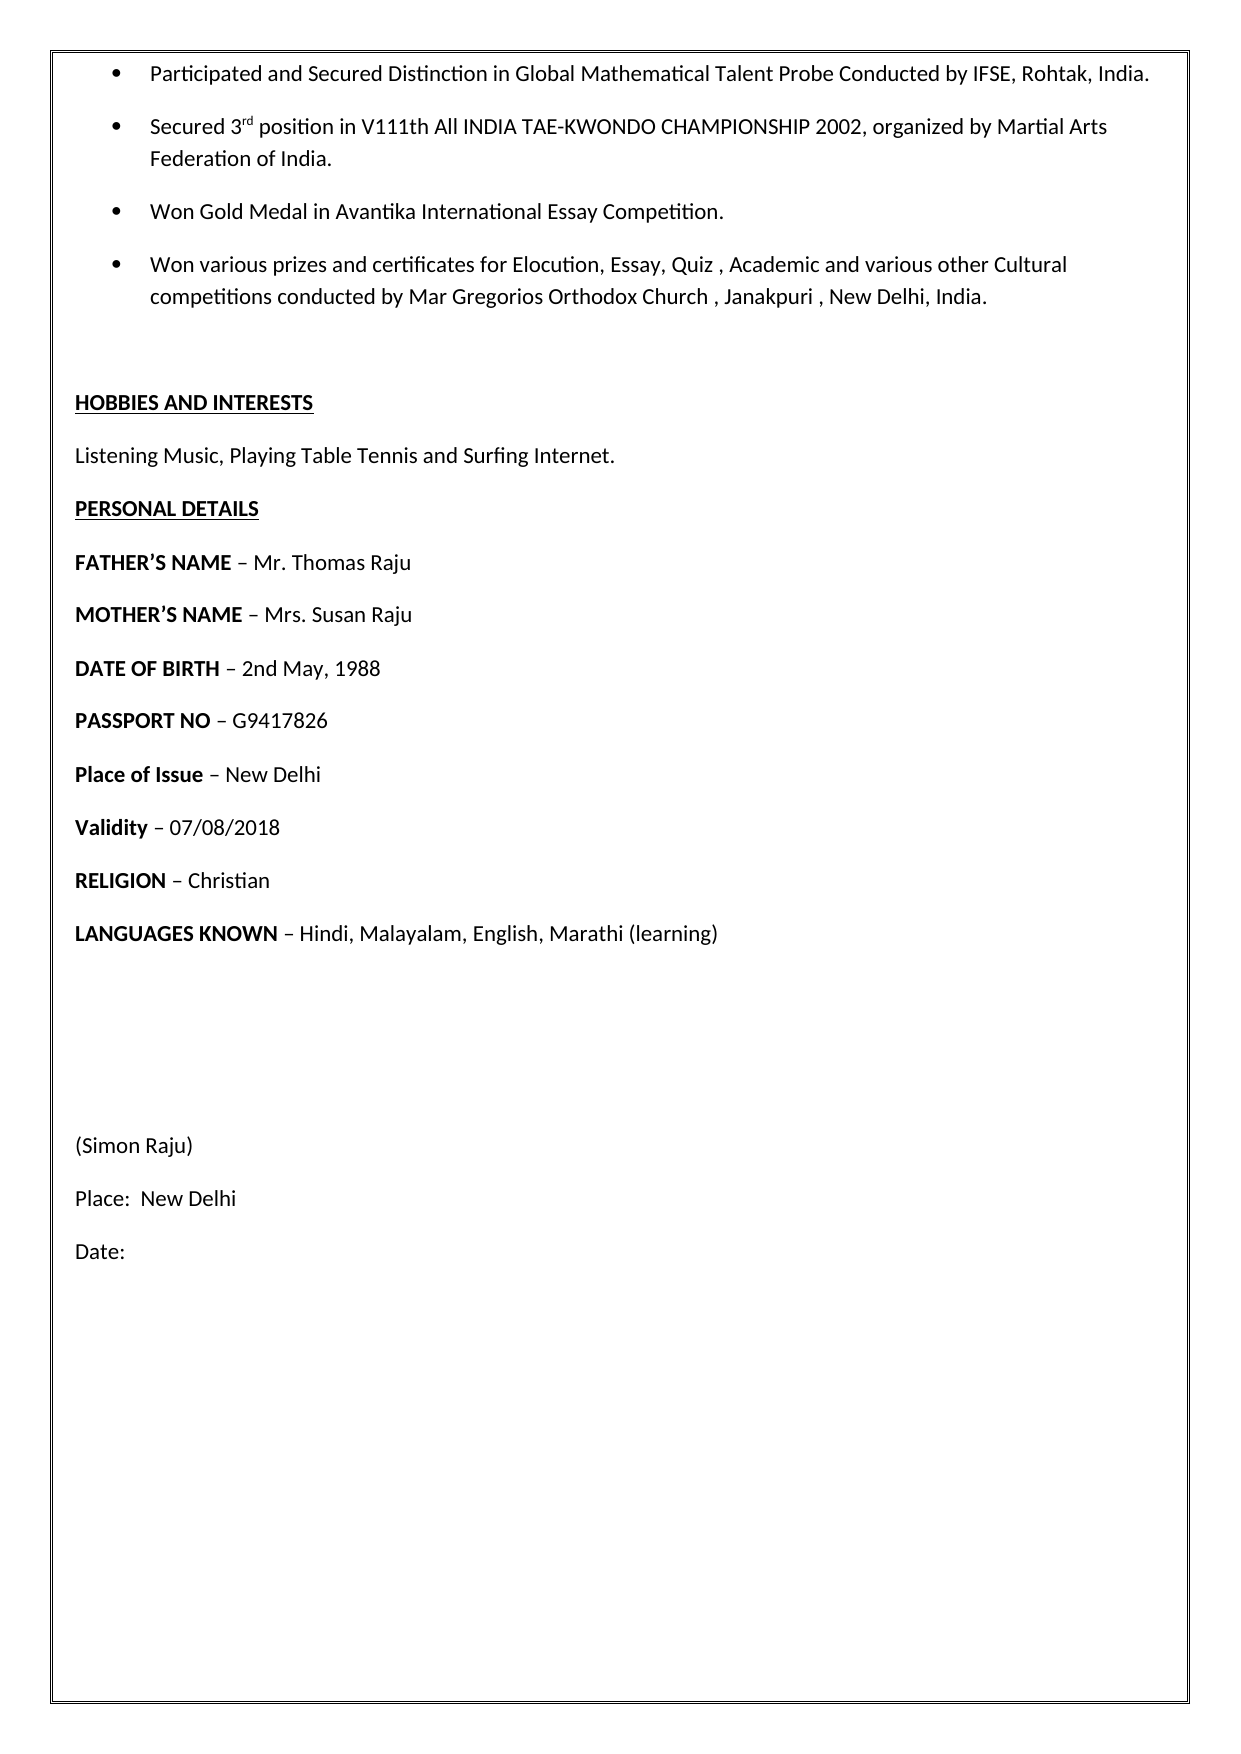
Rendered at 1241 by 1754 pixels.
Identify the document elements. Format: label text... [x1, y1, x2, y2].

text RELIGION – Christian [75, 866, 1165, 894]
text Listening Music, Playing Table Tennis and Surfing Internet. [75, 442, 1165, 469]
text PASSPORT NO – G9417826 [75, 707, 1165, 735]
list Participated and Secured Distinction in Global Mathematical Talent Probe Conducted by IFSE, Rohtak, India. [112, 59, 1165, 87]
text (Simon Raju) [75, 1131, 1165, 1159]
text PERSONAL DETAILS [75, 494, 1165, 523]
text HOBBIES AND INTERESTS [75, 388, 1165, 417]
text Validity – 07/08/2018 [75, 813, 1165, 841]
text LANGUAGES KNOWN – Hindi, Malayalam, English, Marathi (learning) [75, 919, 1165, 947]
text Place: New Delhi [75, 1184, 1165, 1212]
text FATHER’S NAME – Mr. Thomas Raju [75, 548, 1165, 576]
text Date: [75, 1237, 1165, 1265]
text MOTHER’S NAME – Mrs. Susan Raju [75, 601, 1165, 629]
list Secured 3rd position in V111th All INDIA TAE-KWONDO CHAMPIONSHIP 2002, organized by Martial Arts Federation of India. [112, 112, 1165, 172]
list Won various prizes and certificates for Elocution, Essay, Quiz , Academic and various other Cultural competitions conducted by Mar Gregorios Orthodox Church , Janakpuri , New Delhi, India. [112, 250, 1165, 311]
list Won Gold Medal in Avantika International Essay Competition. [112, 197, 1165, 225]
text Place of Issue – New Delhi [75, 760, 1165, 788]
text DATE OF BIRTH – 2nd May, 1988 [75, 654, 1165, 682]
